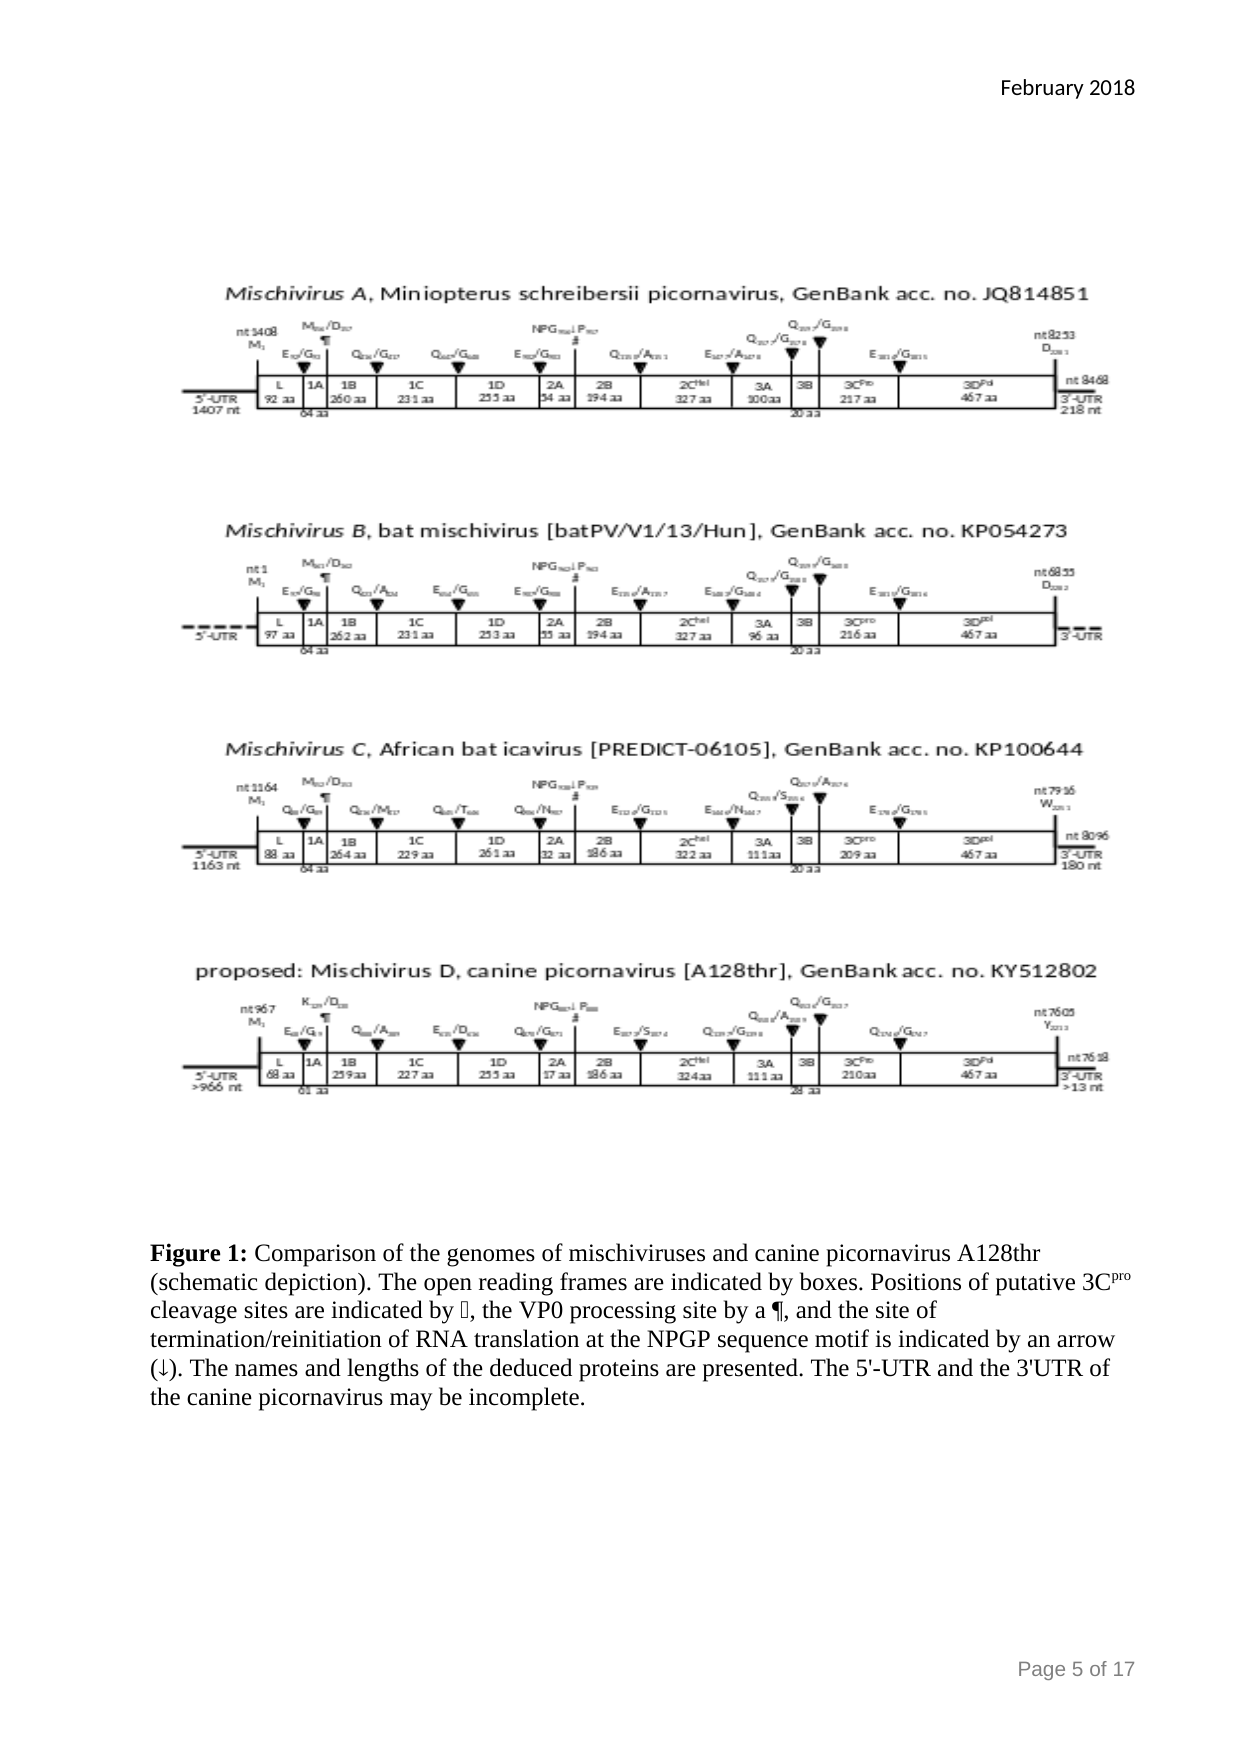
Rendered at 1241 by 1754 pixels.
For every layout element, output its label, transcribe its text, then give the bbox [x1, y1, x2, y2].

text Figure 1: Comparison of the genomes of mischiviruses and canine picornavirus A128thr (schematic depiction). The open reading frames are indicated by boxes. Positions of putative 3Cpro cleavage sites are indicated by , the VP0 processing site by a ¶, and the site of termination/reinitiation of RNA translation at the NPGP sequence motif is indicated by an arrow (). The names and lengths of the deduced proteins are presented. The 5'-UTR and the 3'UTR of the canine picornavirus may be incomplete. [150, 1238, 1135, 1410]
